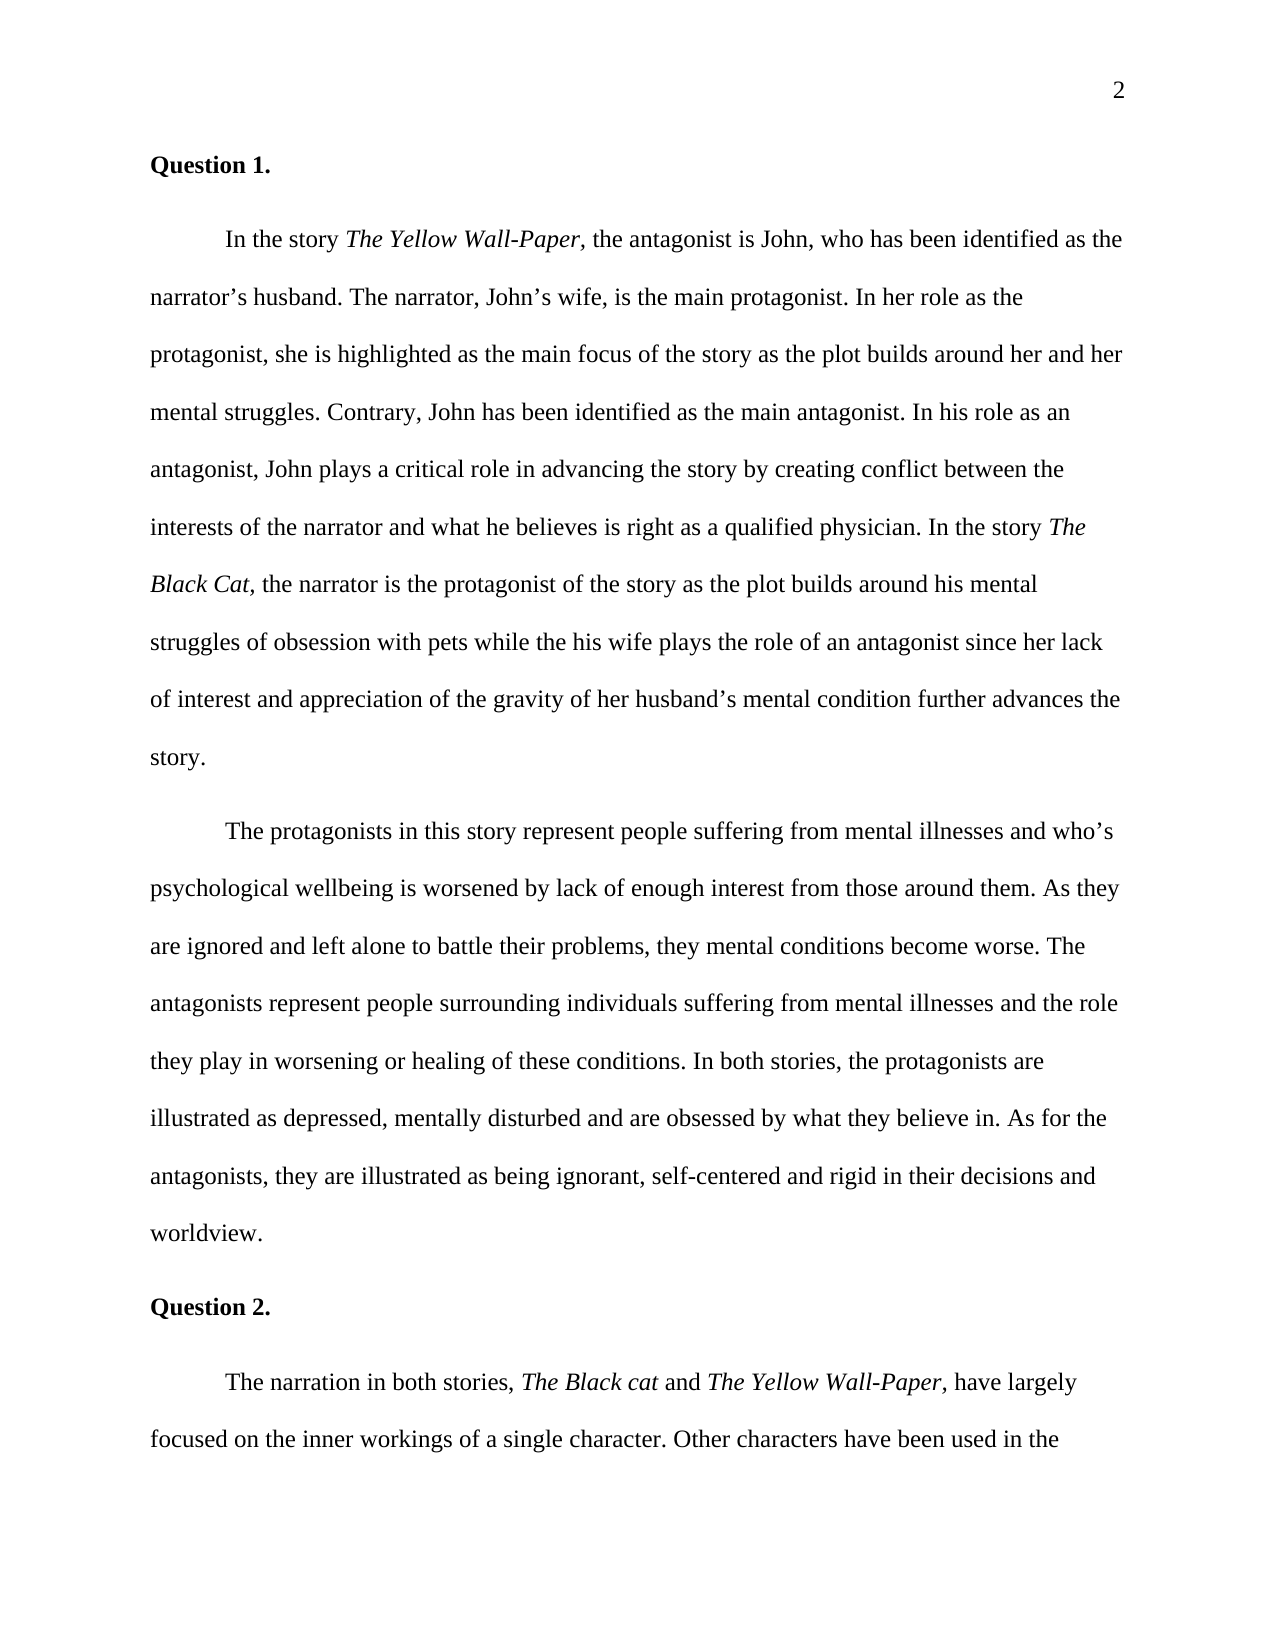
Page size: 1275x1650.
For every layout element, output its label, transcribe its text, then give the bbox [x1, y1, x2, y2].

text The protagonists in this story represent people suffering from mental illnesses and who’s psychological wellbeing is worsened by lack of enough interest from those around them. As they are ignored and left alone to battle their problems, they mental conditions become worse. The antagonists represent people surrounding individuals suffering from mental illnesses and the role they play in worsening or healing of these conditions. In both stories, the protagonists are illustrated as depressed, mentally disturbed and are obsessed by what they believe in. As for the antagonists, they are illustrated as being ignorant, self-centered and rigid in their decisions and worldview. [150, 816, 1125, 1247]
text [150, 1367, 1125, 1453]
text Question 1. [150, 150, 1125, 179]
text Question 2. [150, 1292, 1125, 1321]
text In the story The Yellow Wall-Paper, the antagonist is John, who has been identified as the narrator’s husband. The narrator, John’s wife, is the main protagonist. In her role as the protagonist, she is highlighted as the main focus of the story as the plot builds around her and her mental struggles. Contrary, John has been identified as the main antagonist. In his role as an antagonist, John plays a critical role in advancing the story by creating conflict between the interests of the narrator and what he believes is right as a qualified physician. In the story The Black Cat, the narrator is the protagonist of the story as the plot builds around his mental struggles of obsession with pets while the his wife plays the role of an antagonist since her lack of interest and appreciation of the gravity of her husband’s mental condition further advances the story. [150, 224, 1125, 770]
